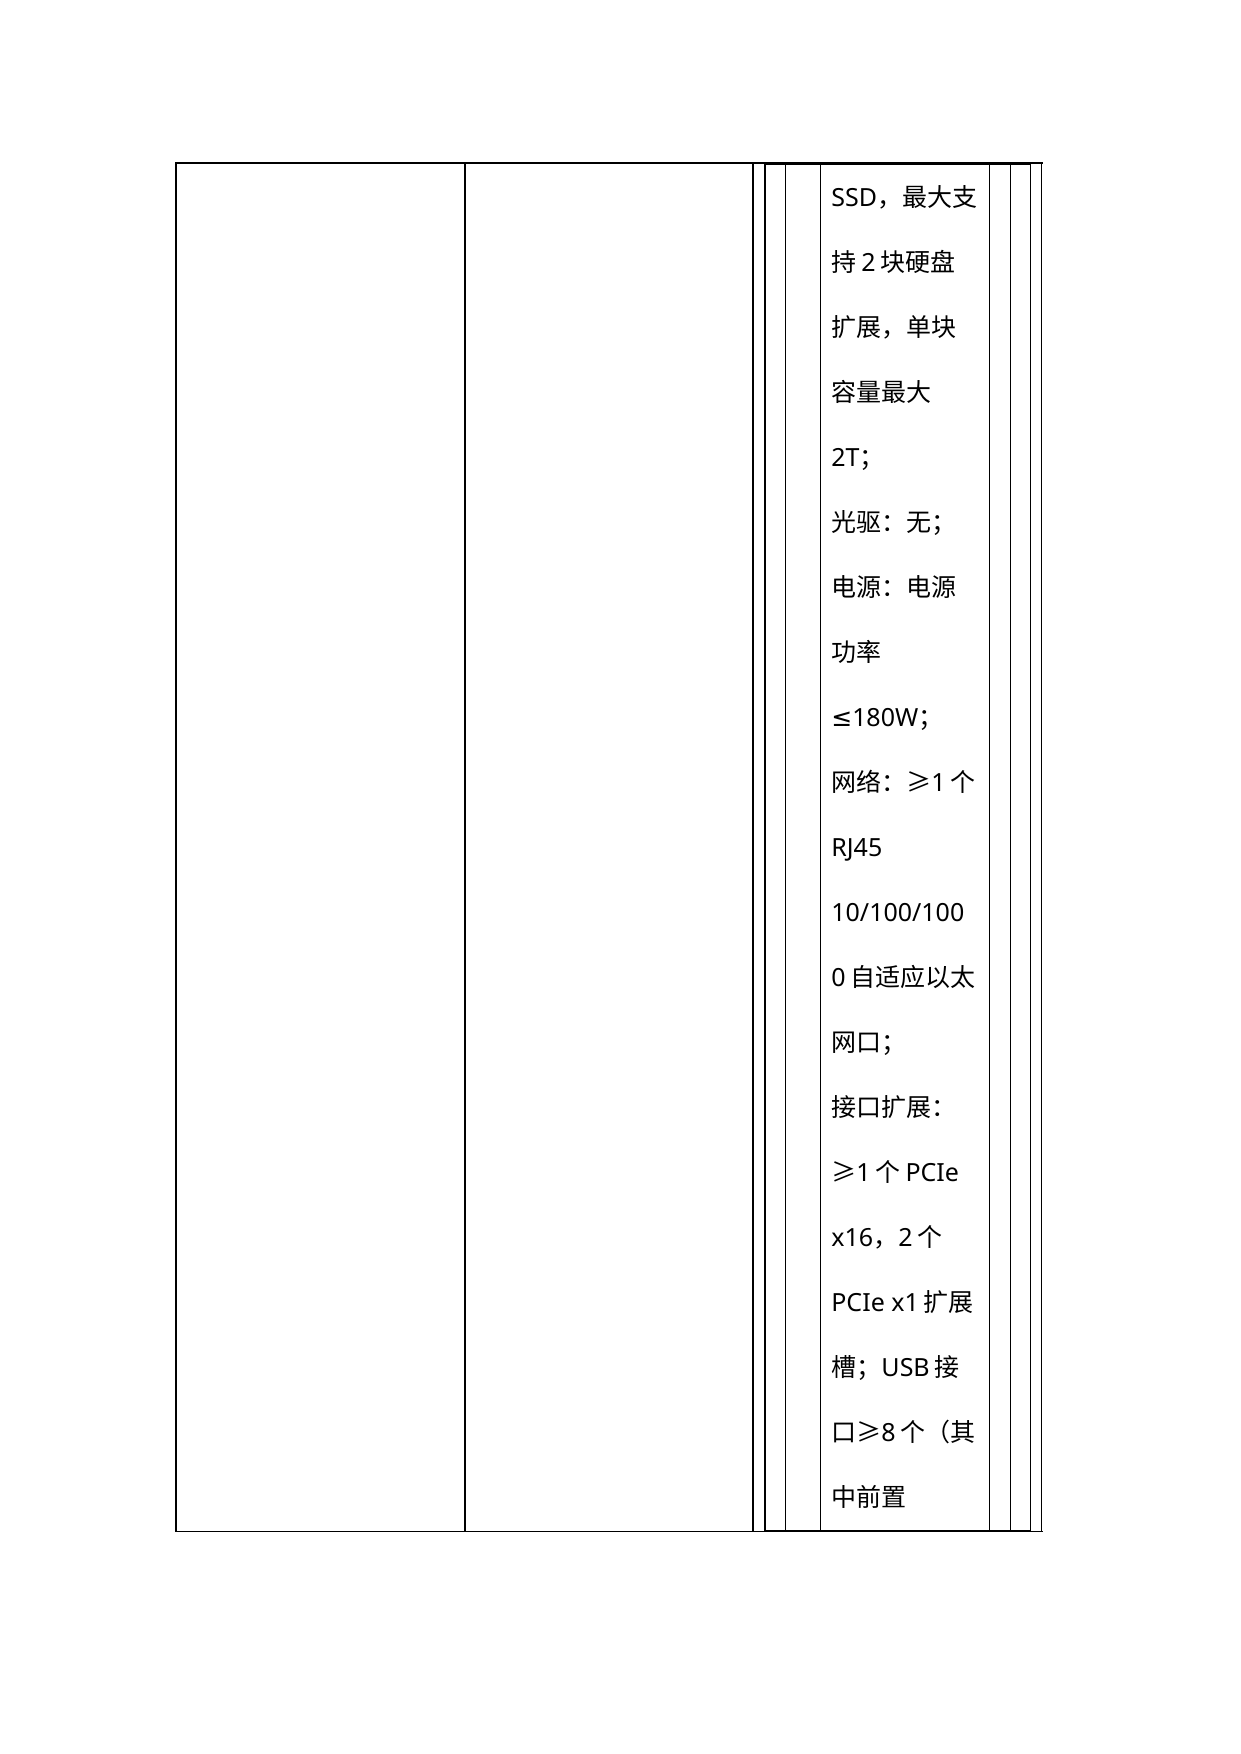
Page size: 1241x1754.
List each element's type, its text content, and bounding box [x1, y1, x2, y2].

table_cell [1031, 164, 1041, 1531]
table_cell [754, 164, 764, 1531]
table_cell [466, 164, 752, 1531]
table_cell [766, 165, 785, 1530]
table_cell [786, 165, 820, 1530]
table_cell [821, 165, 989, 1530]
table_cell [1011, 165, 1030, 1530]
table_cell [990, 165, 1010, 1530]
table_cell 1 [177, 164, 464, 1531]
